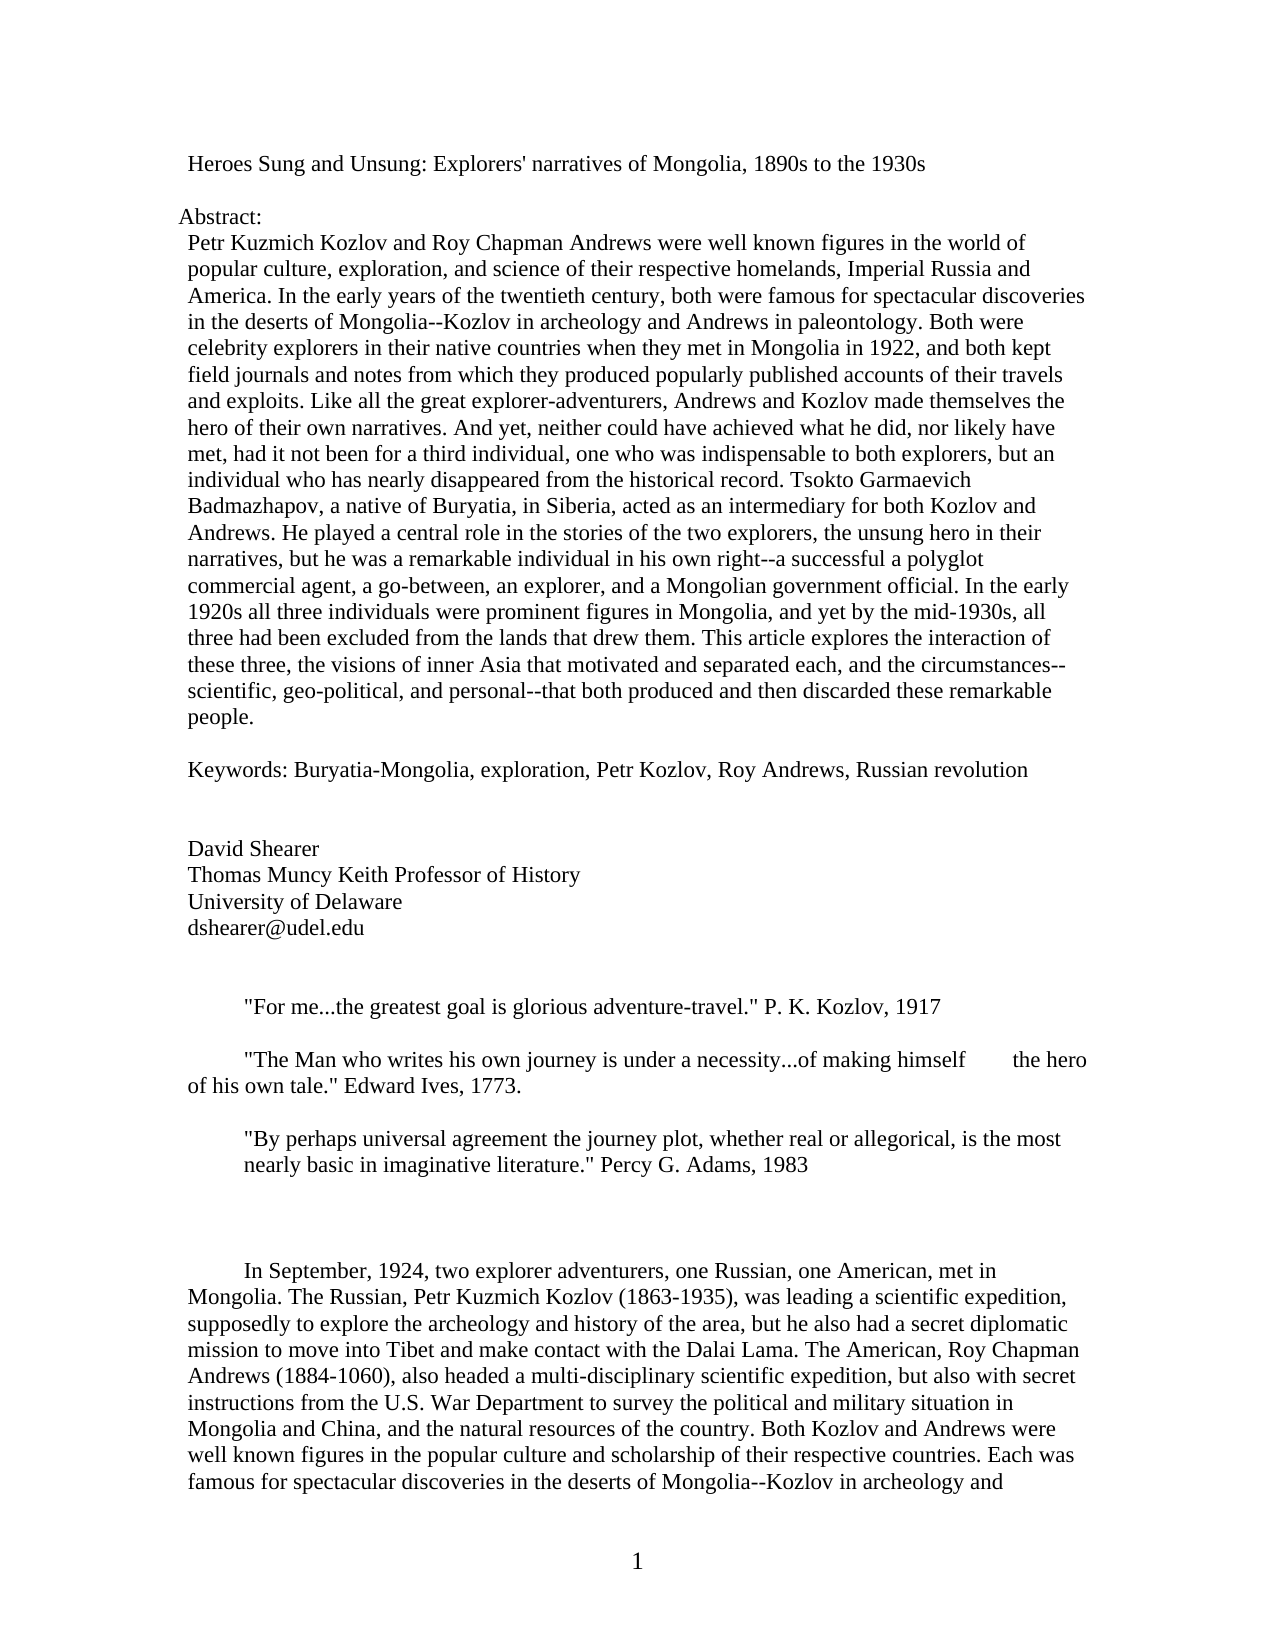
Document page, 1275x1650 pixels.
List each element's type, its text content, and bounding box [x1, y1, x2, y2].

text dshearer@udel.edu [187, 914, 1087, 941]
text David Shearer [187, 835, 1087, 862]
text "By perhaps universal agreement the journey plot, whether real or allegorical, is the most nearly basic in imaginative literature." Percy G. Adams, 1983 [244, 1125, 1087, 1178]
text Heroes Sung and Unsung: Explorers' narratives of Mongolia, 1890s to the 1930s [187, 150, 1087, 176]
text "For me...the greatest goal is glorious adventure-travel." P. K. Kozlov, 1917 [187, 993, 1087, 1020]
text Thomas Muncy Keith Professor of History [187, 862, 1087, 888]
text "The Man who writes his own journey is under a necessity...of making himself the hero of his own tale." Edward Ives, 1773. [187, 1046, 1087, 1099]
text University of Delaware [187, 888, 1087, 914]
text Abstract: [178, 203, 1087, 229]
text Keywords: Buryatia-Mongolia, exploration, Petr Kozlov, Roy Andrews, Russian revolution [187, 756, 1087, 782]
text Petr Kuzmich Kozlov and Roy Chapman Andrews were well known figures in the world of popular culture, exploration, and science of their respective homelands, Imperial Russia and America. In the early years of the twentieth century, both were famous for spectacular discoveries in the deserts of Mongolia--Kozlov in archeology and Andrews in paleontology. Both were celebrity explorers in their native countries when they met in Mongolia in 1922, and both kept field journals and notes from which they produced popularly published accounts of their travels and exploits. Like all the great explorer-adventurers, Andrews and Kozlov made themselves the hero of their own narratives. And yet, neither could have achieved what he did, nor likely have met, had it not been for a third individual, one who was indispensable to both explorers, but an individual who has nearly disappeared from the historical record. Tsokto Garmaevich Badmazhapov, a native of Buryatia, in Siberia, acted as an intermediary for both Kozlov and Andrews. He played a central role in the stories of the two explorers, the unsung hero in their narratives, but he was a remarkable individual in his own right--a successful a polyglot commercial agent, a go-between, an explorer, and a Mongolian government official. In the early 1920s all three individuals were prominent figures in Mongolia, and yet by the mid-1930s, all three had been excluded from the lands that drew them. This article explores the interaction of these three, the visions of inner Asia that motivated and separated each, and the circumstances--scientific, geo-political, and personal--that both produced and then discarded these remarkable people. [187, 229, 1087, 730]
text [187, 1257, 1087, 1494]
